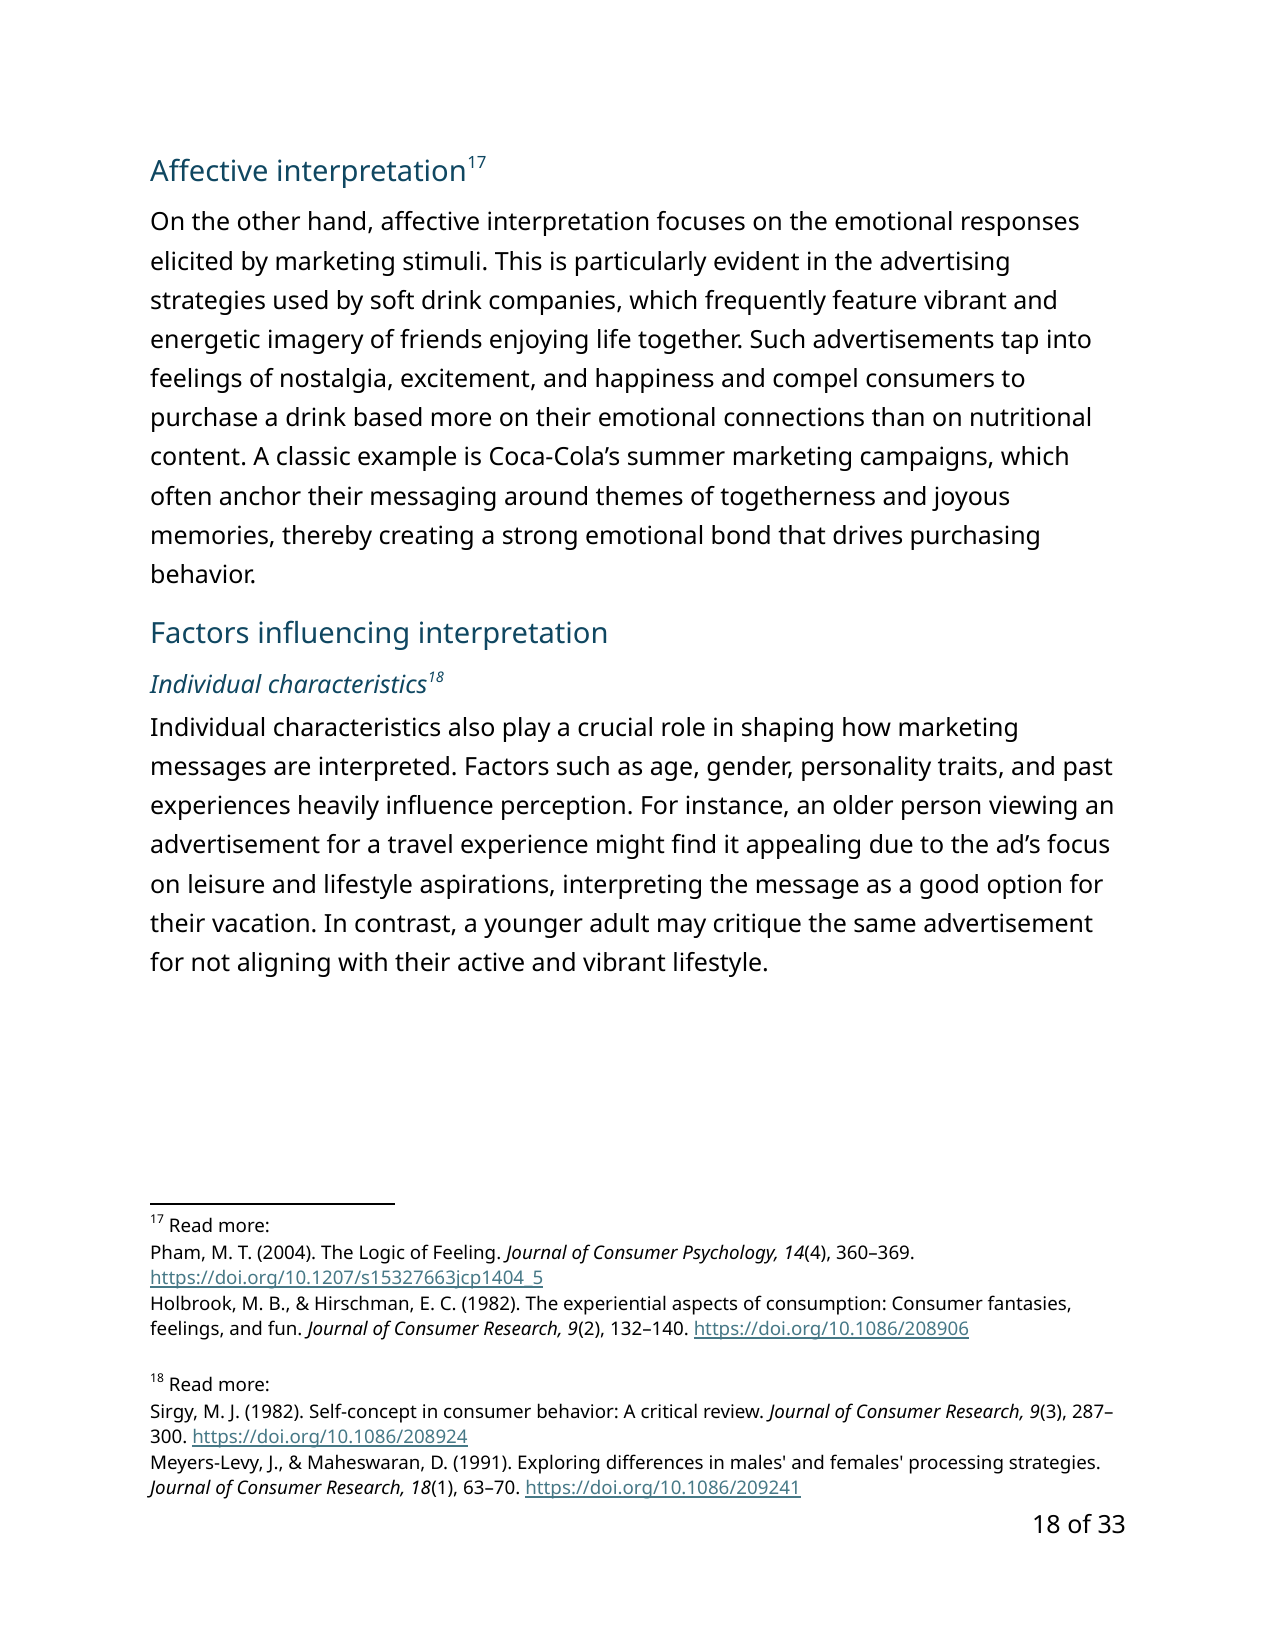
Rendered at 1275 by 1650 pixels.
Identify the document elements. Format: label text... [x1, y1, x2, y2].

subtitle Factors influencing interpretation [150, 612, 1125, 652]
text On the other hand, affective interpretation focuses on the emotional responses elicited by marketing stimuli. This is particularly evident in the advertising strategies used by soft drink companies, which frequently feature vibrant and energetic imagery of friends enjoying life together. Such advertisements tap into feelings of nostalgia, excitement, and happiness and compel consumers to purchase a drink based more on their emotional connections than on nutritional content. A classic example is Coca-Cola’s summer marketing campaigns, which often anchor their messaging around themes of togetherness and joyous memories, thereby creating a strong emotional bond that drives purchasing behavior. [150, 204, 1125, 591]
text Individual characteristics also play a crucial role in shaping how marketing messages are interpreted. Factors such as age, gender, personality traits, and past experiences heavily influence perception. For instance, an older person viewing an advertisement for a travel experience might find it appealing due to the ad’s focus on leisure and lifestyle aspirations, interpreting the message as a good option for their vacation. In contrast, a younger adult may critique the same advertisement for not aligning with their active and vibrant lifestyle. [150, 709, 1125, 979]
subtitle Affective interpretation [150, 150, 1125, 190]
subtitle Individual characteristics [150, 666, 1125, 700]
